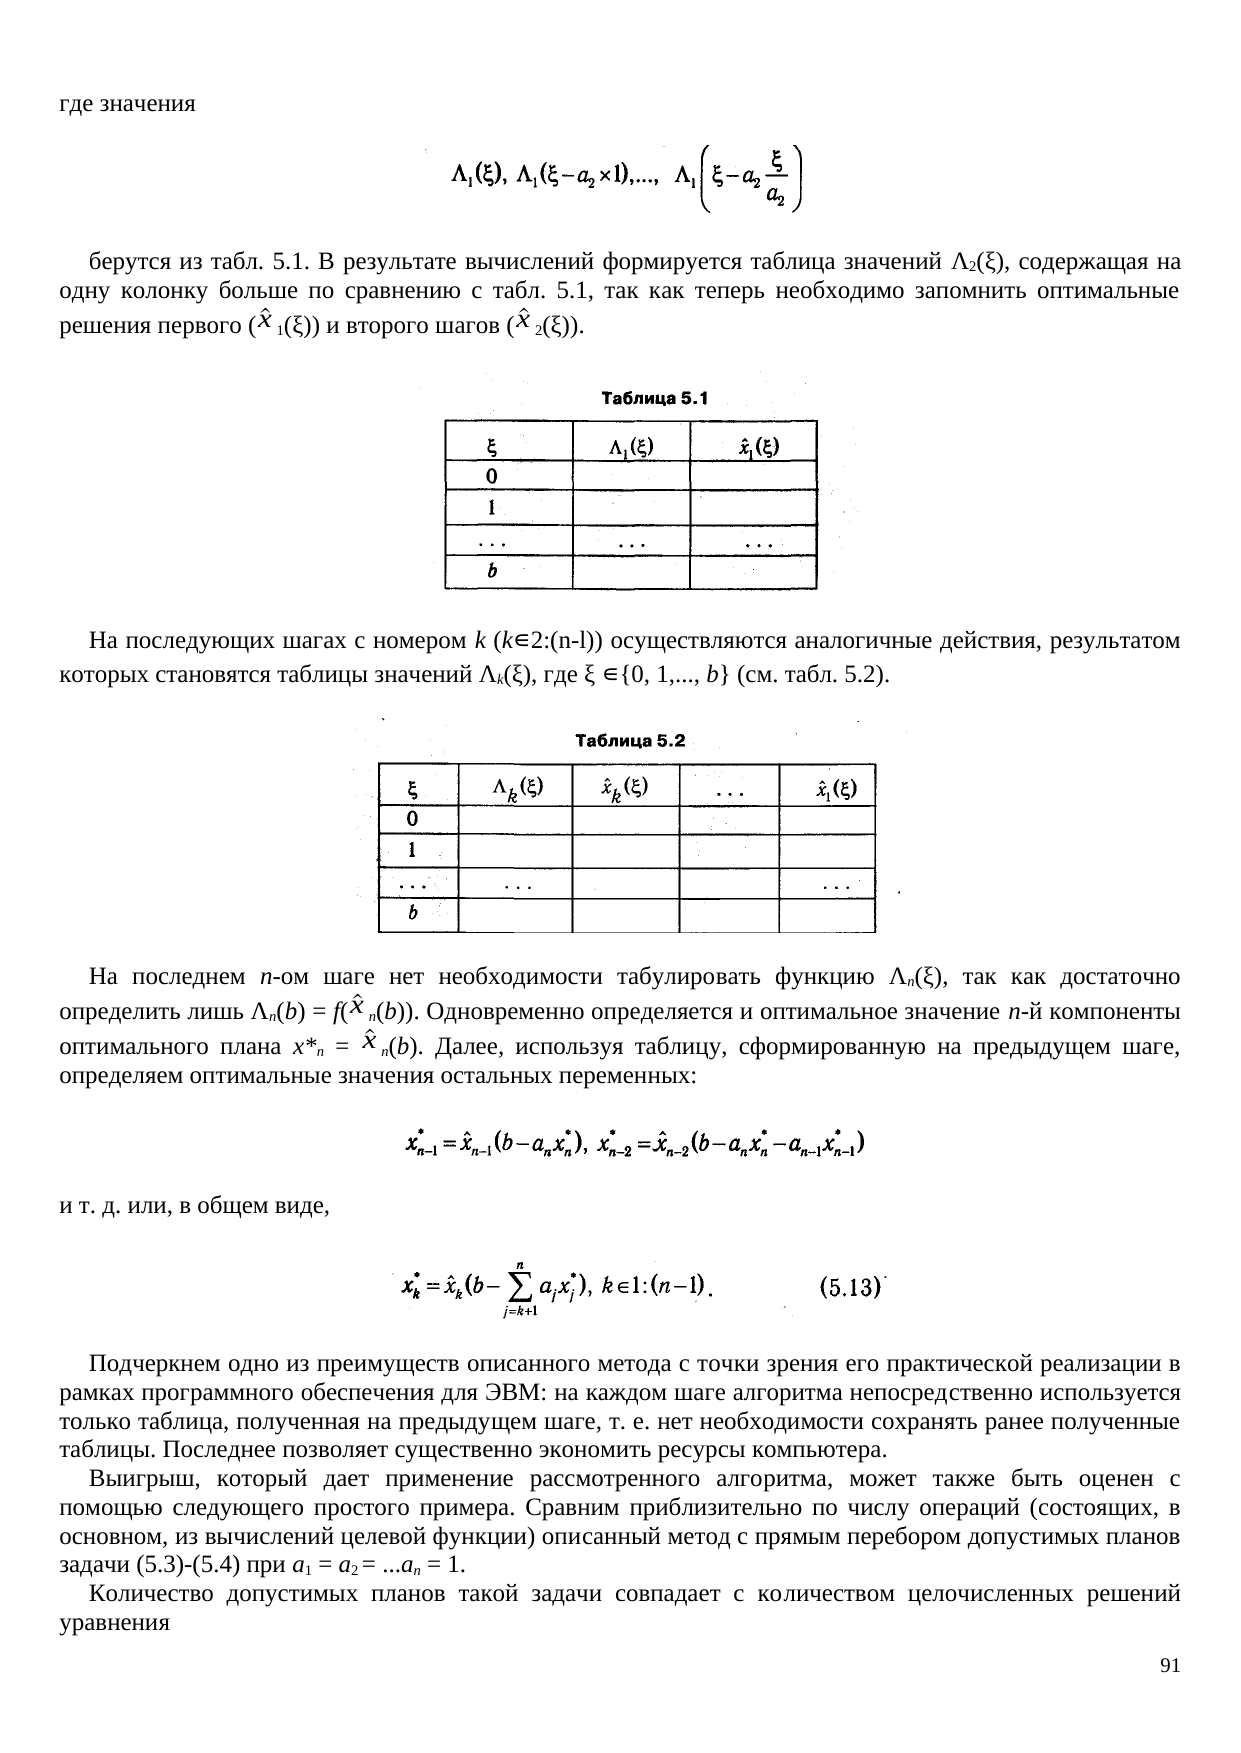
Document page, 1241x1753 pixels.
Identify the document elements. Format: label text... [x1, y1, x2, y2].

text и т. д. или, в общем виде, [59, 1190, 1181, 1219]
text Выигрыш, который дает применение рассмотренного алгоритма, может также быть оценен с помощью следующего простого примера. Сравним приблизительно по числу операций (состоящих, в основном, из вычислений целевой функции) описанный метод с прямым перебором допустимых планов задачи (5.3)-(5.4) при а1 = a2 = ...аn = 1. [59, 1463, 1181, 1578]
text Количество допустимых планов такой задачи совпадает с количеством целочисленных решений уравнения [59, 1578, 1181, 1636]
text На последнем n-ом шаге нет необходимости табулировать функцию Λn(ξ), так как достаточно определить лишь Λn(b) = f(n(b)). Одновременно определяется и оптимальное значение n-й компоненты оптимального плана x*n = n(b). Далее, используя таблицу, сформированную на предыдущем шаге, определяем оптимальные значения остальных переменных: [59, 961, 1181, 1089]
picture [368, 1247, 902, 1320]
picture [410, 367, 860, 593]
text На последующих шагах с номером k (k∊2:(n-l)) осуществляются аналогичные действия, результатом которых становятся таблицы значений Λk(ξ), где ξ ∊{0, 1,..., b} (см. табл. 5.2). [59, 621, 1181, 689]
picture [425, 145, 845, 218]
picture [377, 1117, 892, 1162]
text где значения [59, 88, 1181, 117]
text берутся из табл. 5.1. В результате вычислений формируется таблица значений Λ2(ξ), содержащая на одну колонку больше по сравнению с табл. 5.1, так как теперь необходимо запомнить оптимальные решения первого (1(ξ)) и второго шагов (2(ξ)). [59, 246, 1181, 339]
text Подчеркнем одно из преимуществ описанного метода с точки зрения его практической реализации в рамках программного обеспечения для ЭВМ: на каждом шаге алгоритма непосредственно используется только таблица, полученная на предыдущем шаге, т. е. нет необходимости сохранять ранее полученные таблицы. Последнее позволяет существенно экономить ресурсы компьютера. [59, 1348, 1181, 1463]
picture [353, 718, 917, 933]
